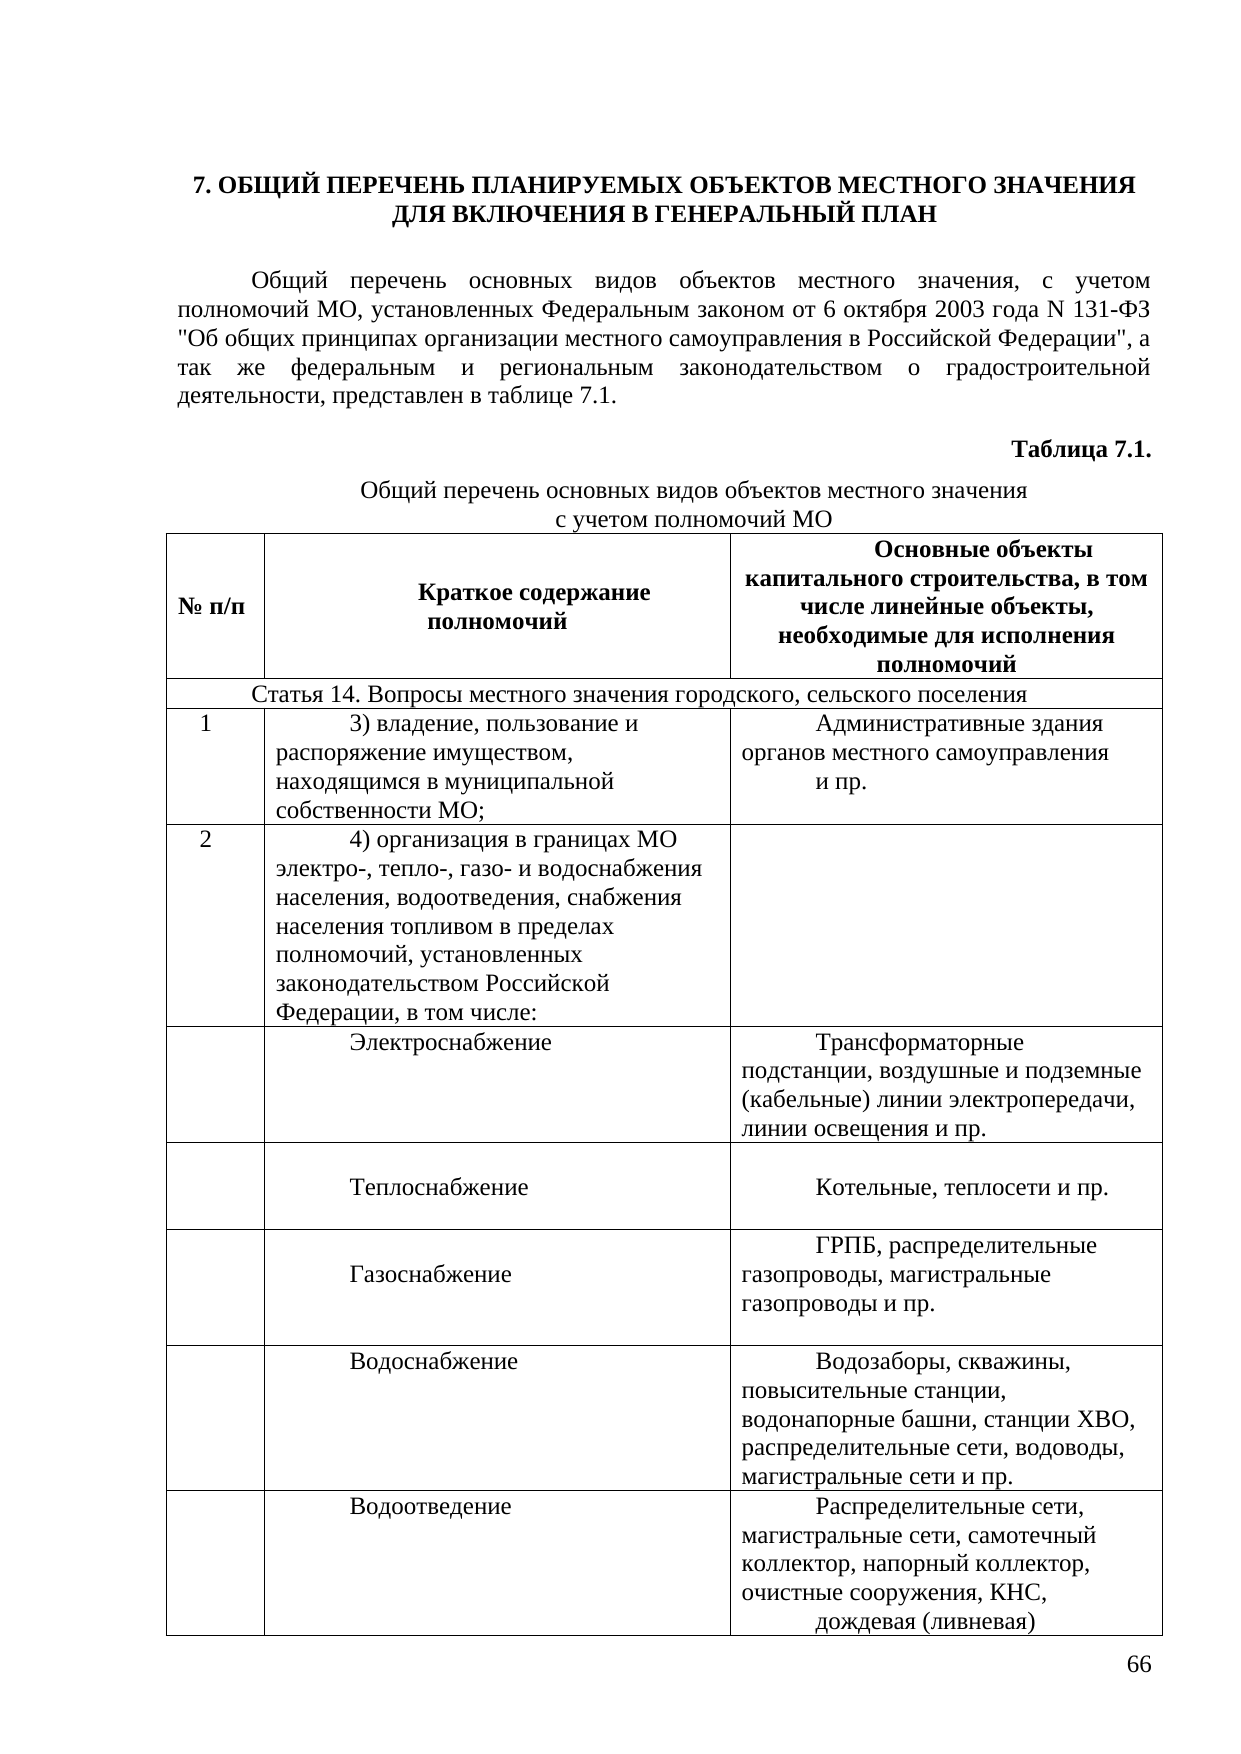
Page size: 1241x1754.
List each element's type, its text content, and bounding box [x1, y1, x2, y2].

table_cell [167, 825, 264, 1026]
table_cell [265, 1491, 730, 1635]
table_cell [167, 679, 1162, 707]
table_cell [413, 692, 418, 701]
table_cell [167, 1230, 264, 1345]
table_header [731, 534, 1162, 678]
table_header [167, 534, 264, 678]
subtitle Таблица 7.1. [177, 434, 1152, 463]
text с учетом полномочий МО [177, 504, 1152, 533]
text Общий перечень основных видов объектов местного значения [177, 475, 1152, 504]
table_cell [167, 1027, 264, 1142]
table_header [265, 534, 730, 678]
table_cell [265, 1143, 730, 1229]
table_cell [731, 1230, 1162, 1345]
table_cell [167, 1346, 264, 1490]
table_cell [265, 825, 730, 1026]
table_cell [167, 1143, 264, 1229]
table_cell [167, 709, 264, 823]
text Общий перечень основных видов объектов местного значения, с учетом полномочий МО, установленных Федеральным законом от 6 октября 2003 года N 131-ФЗ "Об общих принципах организации местного самоуправления в Российской Федерации", а так же федеральным и региональным законодательством о градостроительной деятельности, представлен в таблице 7.1. [177, 265, 1152, 409]
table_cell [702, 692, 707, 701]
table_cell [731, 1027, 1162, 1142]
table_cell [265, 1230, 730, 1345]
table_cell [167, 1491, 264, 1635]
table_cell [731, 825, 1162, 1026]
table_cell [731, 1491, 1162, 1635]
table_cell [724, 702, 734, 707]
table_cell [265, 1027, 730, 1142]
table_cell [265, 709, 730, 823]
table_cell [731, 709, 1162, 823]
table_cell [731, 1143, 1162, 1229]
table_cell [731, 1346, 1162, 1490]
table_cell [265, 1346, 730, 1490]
subtitle 7. Общий перечень планируемых объектов местного значения для включения в Генеральный план [177, 170, 1152, 228]
